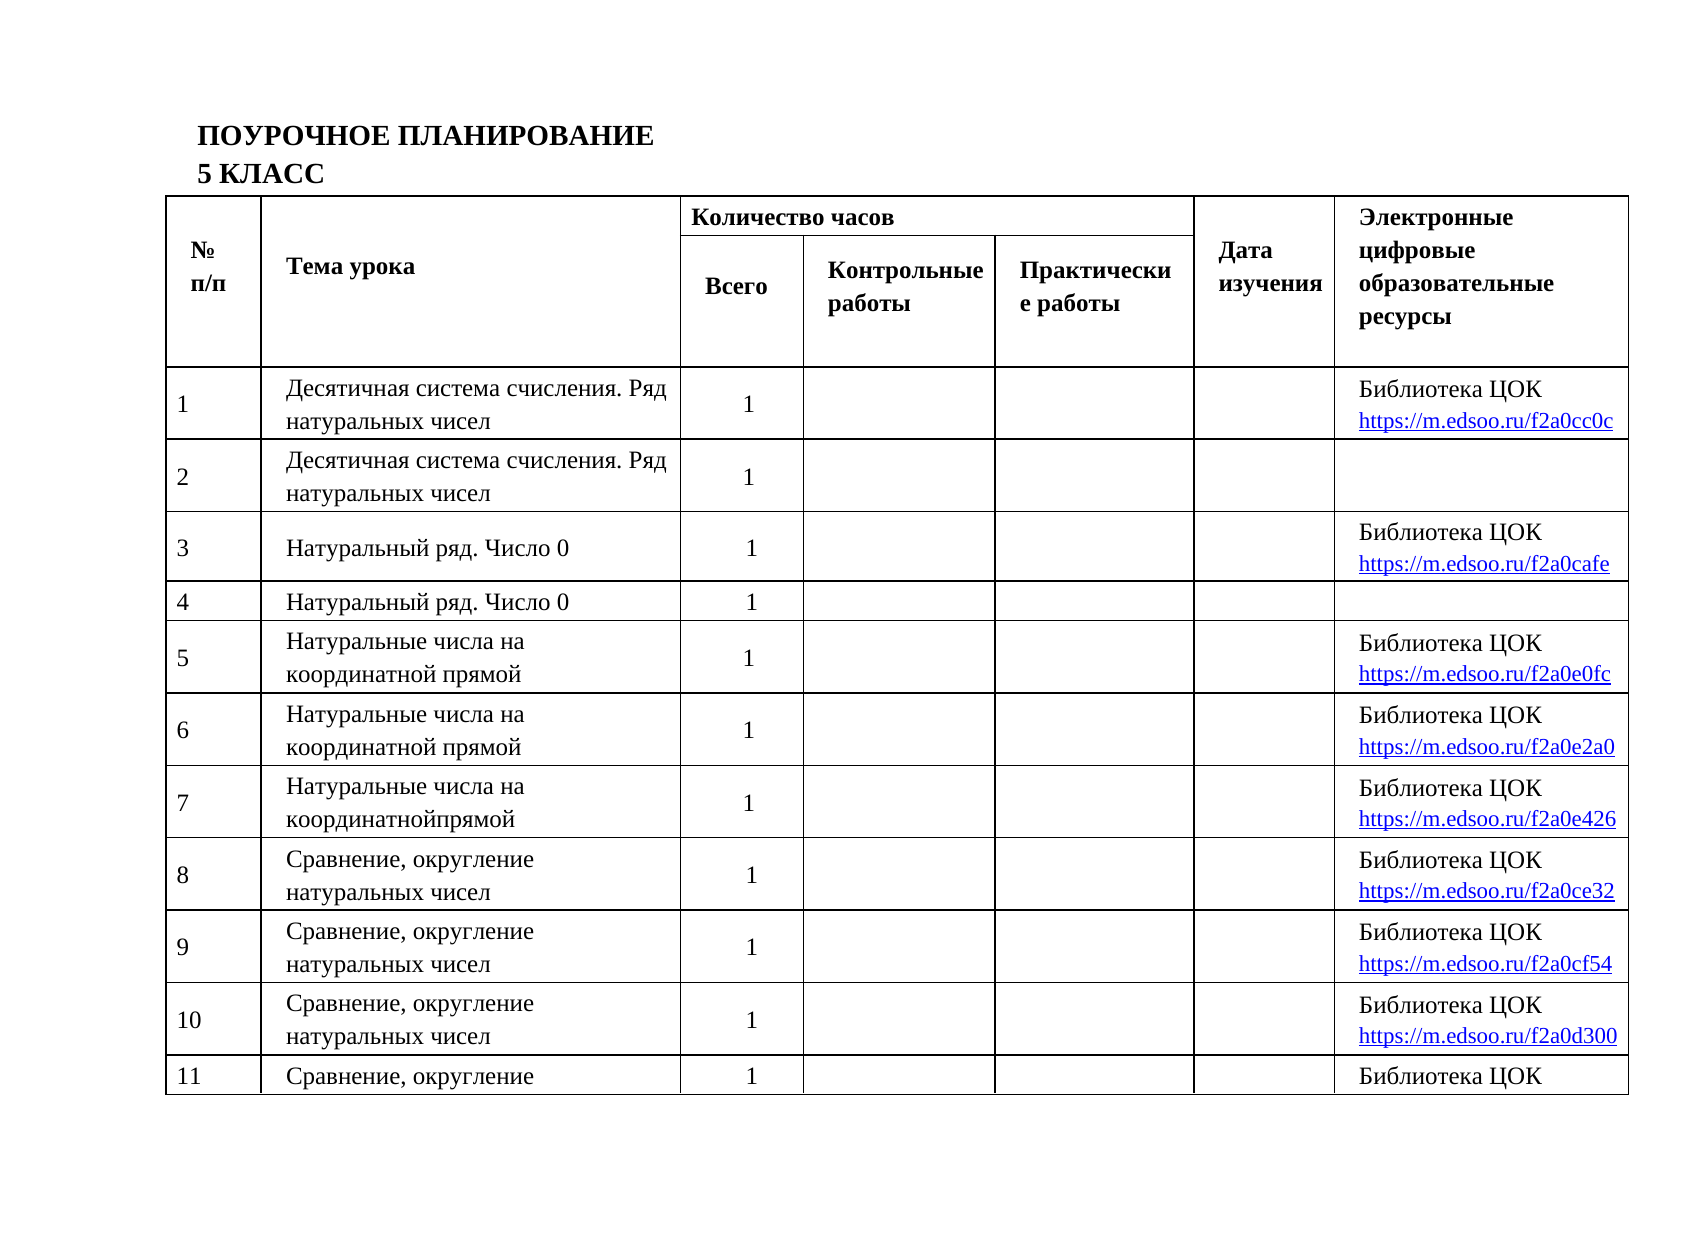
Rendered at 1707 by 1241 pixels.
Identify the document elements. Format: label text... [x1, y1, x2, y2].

table_cell [804, 838, 994, 909]
table_cell [1195, 368, 1334, 438]
table_cell [804, 1056, 994, 1093]
table_header Электронные цифровые образовательные ресурсы [1335, 197, 1628, 366]
table_cell Контрольные работы [804, 236, 994, 366]
table_cell 1 [681, 983, 803, 1054]
table_cell Сравнение, округление натуральных чисел [262, 838, 680, 909]
text ПОУРОЧНОЕ ПЛАНИРОВАНИЕ [190, 118, 1618, 152]
table_cell [1195, 512, 1334, 580]
table_cell 5 [167, 621, 260, 692]
table_cell [1195, 694, 1334, 764]
table_cell Натуральные числа на координатной прямой [262, 621, 680, 692]
table_cell 1 [681, 911, 803, 982]
table_cell 7 [167, 766, 260, 837]
table_cell [804, 766, 994, 837]
table_cell [1195, 838, 1334, 909]
table_cell 1 [681, 766, 803, 837]
table_cell Всего [681, 236, 803, 366]
table_cell Десятичная система счисления. Ряд натуральных чисел [262, 368, 680, 438]
table_cell Натуральные числа на координатнойпрямой [262, 766, 680, 837]
table_header Количество часов [681, 197, 1193, 234]
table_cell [1335, 1056, 1628, 1093]
table_cell [1195, 766, 1334, 837]
table_cell [804, 368, 994, 438]
table_cell Натуральные числа на координатной прямой [262, 694, 680, 764]
table_cell [1195, 621, 1334, 692]
table_cell 1 [681, 621, 803, 692]
table_cell 8 [167, 838, 260, 909]
table_cell 9 [167, 911, 260, 982]
table_cell [804, 911, 994, 982]
text 5 КЛАСС [190, 157, 1618, 190]
table_cell 1 [681, 694, 803, 764]
table_cell [804, 694, 994, 764]
table_cell 1 [681, 838, 803, 909]
table_cell [804, 440, 994, 511]
table_cell Библиотека ЦОК https://m.edsoo.ru/f2a0cc0c [1335, 368, 1628, 438]
table_cell [1195, 1056, 1334, 1093]
table_cell [1335, 440, 1628, 511]
table_cell [996, 582, 1193, 620]
table_cell Библиотека ЦОК https://m.edsoo.ru/f2a0ce32 [1335, 838, 1628, 909]
table_cell Библиотека ЦОК https://m.edsoo.ru/f2a0e0fc [1335, 621, 1628, 692]
table_cell 10 [167, 983, 260, 1054]
table_cell [996, 621, 1193, 692]
table_header Дата изучения [1195, 197, 1334, 366]
table_cell Библиотека ЦОК https://m.edsoo.ru/f2a0cafe [1335, 512, 1628, 580]
table_cell 1 [681, 512, 803, 580]
table_cell [1335, 582, 1628, 620]
table_cell 4 [167, 582, 260, 620]
table_cell [996, 368, 1193, 438]
table_cell [1195, 582, 1334, 620]
table_cell Библиотека ЦОК https://m.edsoo.ru/f2a0cf54 [1335, 911, 1628, 982]
table_cell Десятичная система счисления. Ряд натуральных чисел [262, 440, 680, 511]
table_cell 1 [167, 368, 260, 438]
table_cell 1 [681, 582, 803, 620]
table_header Тема урока [262, 197, 680, 366]
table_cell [262, 1056, 680, 1093]
table_cell [804, 512, 994, 580]
table_cell Библиотека ЦОК https://m.edsoo.ru/f2a0e2a0 [1335, 694, 1628, 764]
table_cell 2 [167, 440, 260, 511]
table_cell Библиотека ЦОК https://m.edsoo.ru/f2a0e426 [1335, 766, 1628, 837]
table_cell 1 [681, 1056, 803, 1093]
table_cell [996, 911, 1193, 982]
table_cell Натуральный ряд. Число 0 [262, 582, 680, 620]
table_cell Практические работы [996, 236, 1193, 366]
table_cell 6 [167, 694, 260, 764]
table_header № п/п [167, 197, 260, 366]
table_cell [804, 983, 994, 1054]
table_cell [996, 1056, 1193, 1093]
table_cell 1 [681, 440, 803, 511]
table_cell [996, 838, 1193, 909]
table_cell Библиотека ЦОК https://m.edsoo.ru/f2a0d300 [1335, 983, 1628, 1054]
table_cell [1195, 983, 1334, 1054]
table_cell Натуральный ряд. Число 0 [262, 512, 680, 580]
table_cell [996, 512, 1193, 580]
table_cell 11 [167, 1056, 260, 1093]
table_cell [804, 582, 994, 620]
table_cell [996, 694, 1193, 764]
table_cell 3 [167, 512, 260, 580]
table_cell [996, 440, 1193, 511]
table_cell 1 [681, 368, 803, 438]
table_cell [996, 766, 1193, 837]
table_cell [804, 621, 994, 692]
table_cell [996, 983, 1193, 1054]
table_cell [1195, 911, 1334, 982]
table_cell [1195, 440, 1334, 511]
table_cell Сравнение, округление натуральных чисел [262, 911, 680, 982]
table_cell Сравнение, округление натуральных чисел [262, 983, 680, 1054]
